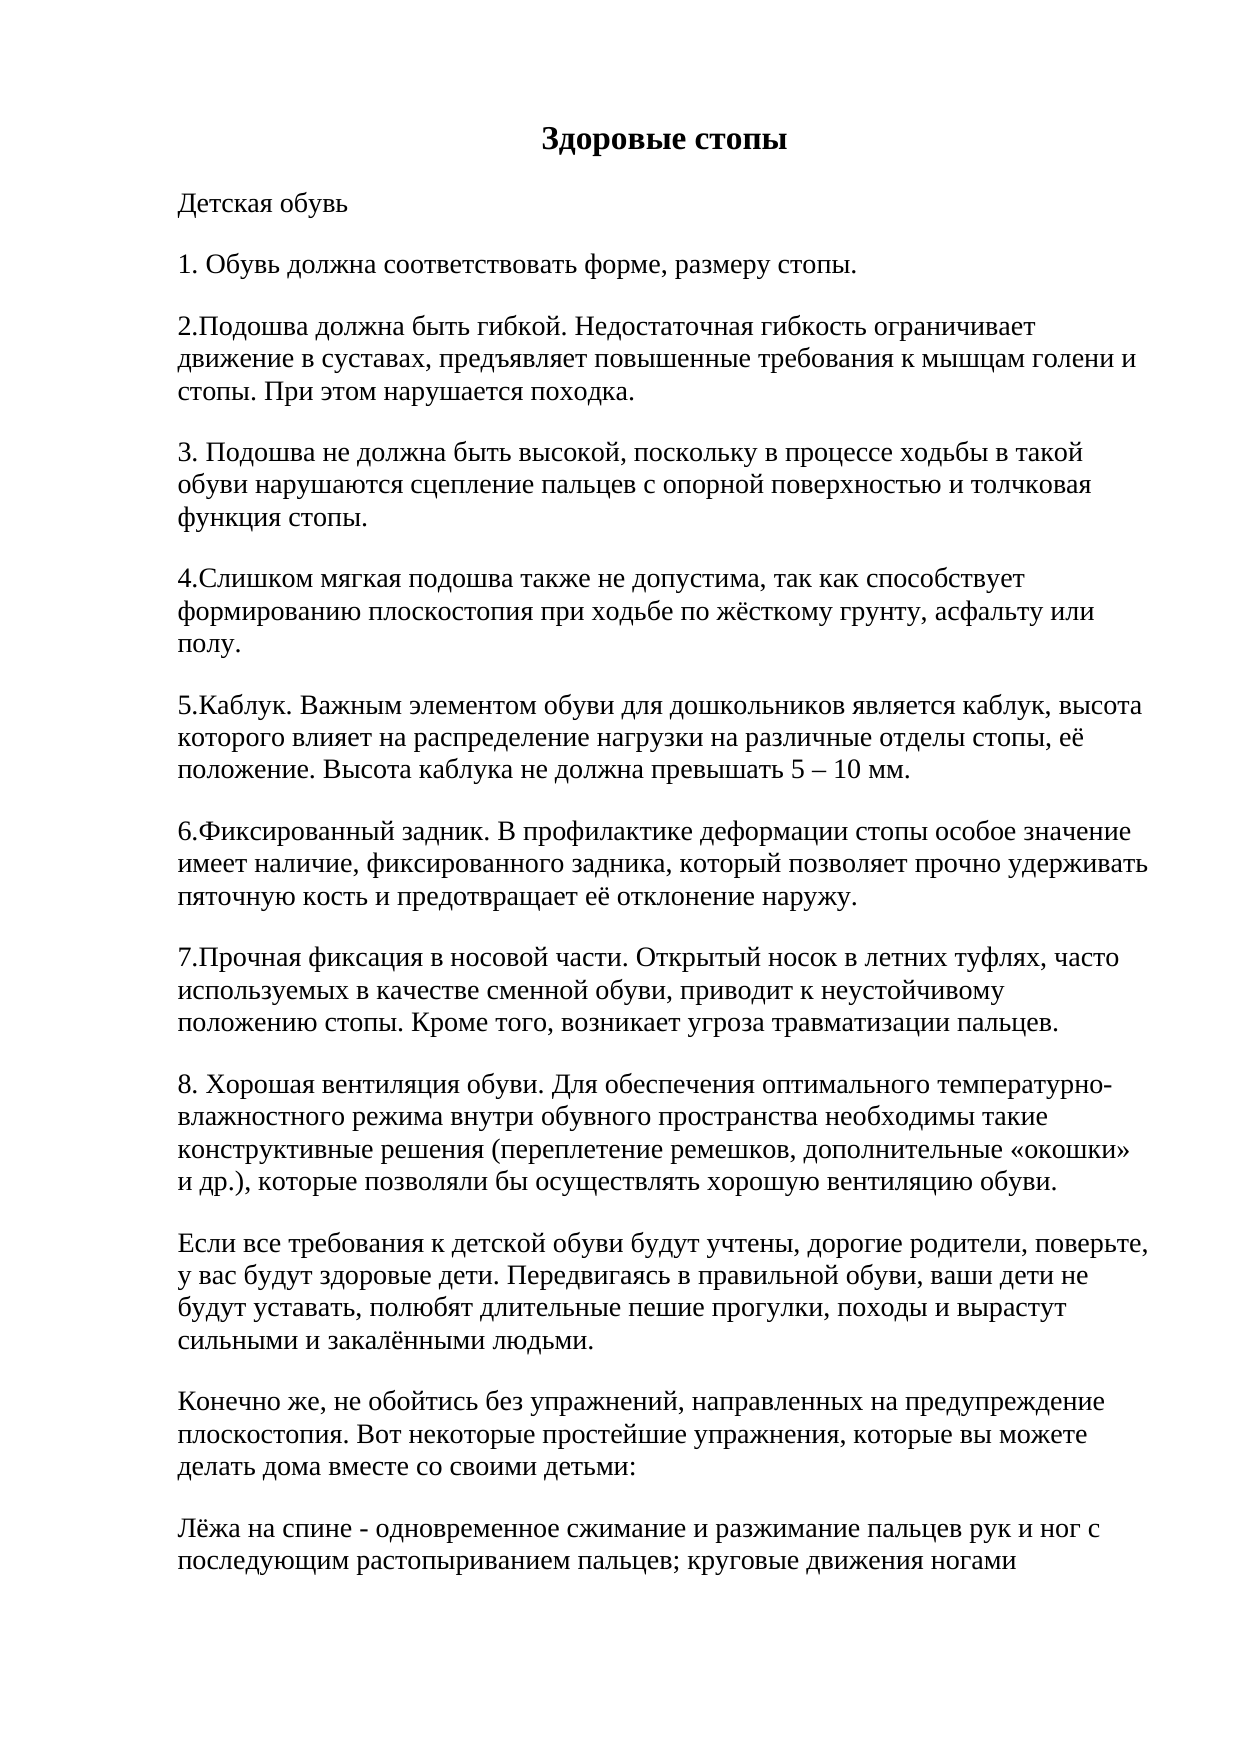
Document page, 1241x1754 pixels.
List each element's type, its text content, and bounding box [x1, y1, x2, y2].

text 4.Слишком мягкая подошва также не допустима, так как способствует формированию плоскостопия при ходьбе по жёсткому грунту, асфальту или полу. [177, 561, 1152, 659]
text Здоровые стопы [177, 118, 1152, 156]
text Конечно же, не обойтись без упражнений, направленных на предупреждение плоскостопия. Вот некоторые простейшие упражнения, которые вы можете делать дома вместе со своими детьми: [177, 1384, 1152, 1482]
text 6.Фиксированный задник. В профилактике деформации стопы особое значение имеет наличие, фиксированного задника, который позволяет прочно удерживать пяточную кость и предотвращает её отклонение наружу. [177, 814, 1152, 911]
text 3. Подошва не должна быть высокой, поскольку в процессе ходьбы в такой обуви нарушаются сцепление пальцев с опорной поверхностью и толчковая функция стопы. [177, 435, 1152, 532]
text 8. Хорошая вентиляция обуви. Для обеспечения оптимального температурно-влажностного режима внутри обувного пространства необходимы такие конструктивные решения (переплетение ремешков, дополнительные «окошки» и др.), которые позволяли бы осуществлять хорошую вентиляцию обуви. [177, 1067, 1152, 1196]
text 7.Прочная фиксация в носовой части. Открытый носок в летних туфлях, часто используемых в качестве сменной обуви, приводит к неустойчивому положению стопы. Кроме того, возникает угроза травматизации пальцев. [177, 941, 1152, 1038]
text 5.Каблук. Важным элементом обуви для дошкольников является каблук, высота которого влияет на распределение нагрузки на различные отделы стопы, её положение. Высота каблука не должна превышать 5 – 10 мм. [177, 688, 1152, 785]
text 1. Обувь должна соответствовать форме, размеру стопы. [177, 247, 1152, 279]
text 2.Подошва должна быть гибкой. Недостаточная гибкость ограничивает движение в суставах, предъявляет повышенные требования к мышцам голени и стопы. При этом нарушается походка. [177, 309, 1152, 406]
text Детская обувь [177, 186, 1152, 218]
text Если все требования к детской обуви будут учтены, дорогие родители, поверьте, у вас будут здоровые дети. Передвигаясь в правильной обуви, ваши дети не будут уставать, полюбят длительные пешие прогулки, походы и вырастут сильными и закалёнными людьми. [177, 1226, 1152, 1355]
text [177, 1511, 1152, 1576]
